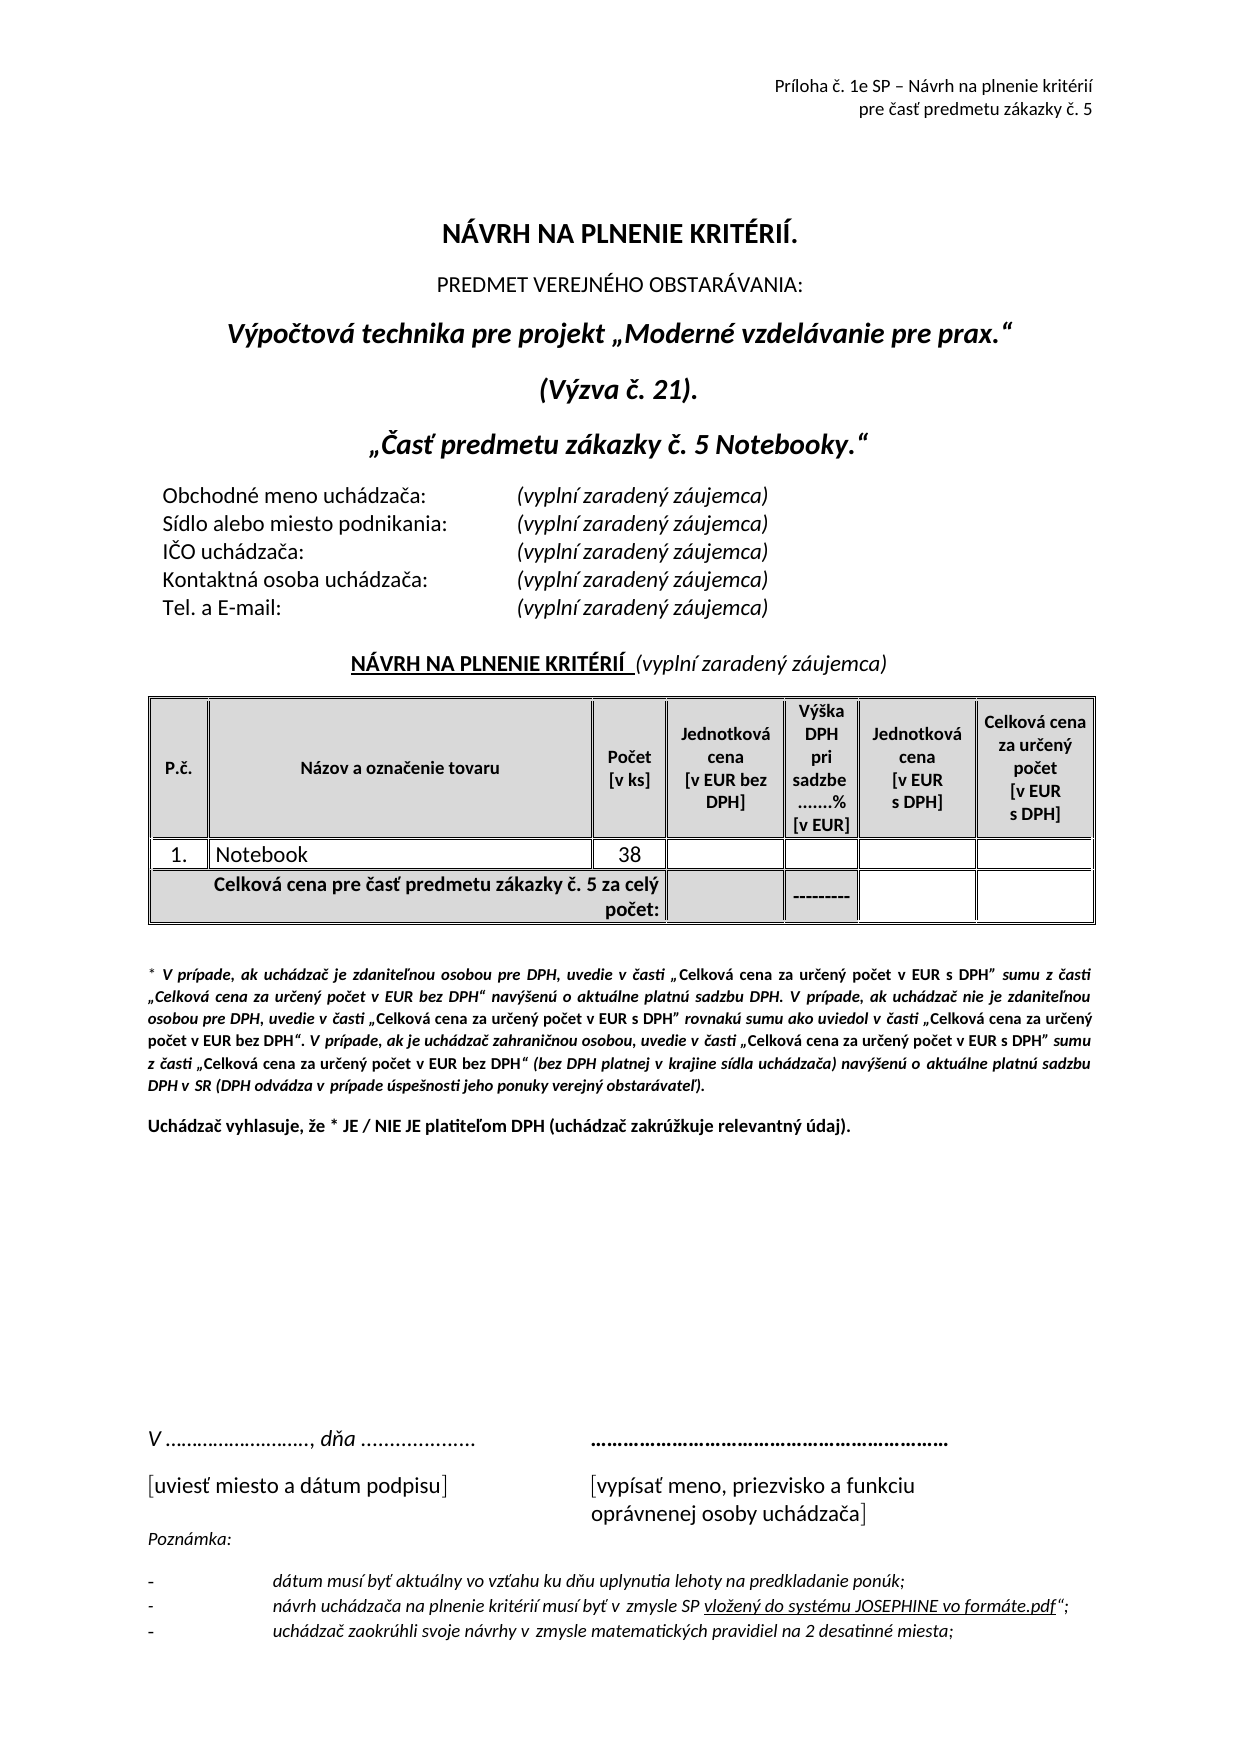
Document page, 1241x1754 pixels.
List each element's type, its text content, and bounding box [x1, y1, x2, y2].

text * V prípade, ak uchádzač je zdaniteľnou osobou pre DPH, uvedie v časti „Celková cena za určený počet v EUR s DPH” sumu z časti „Celková cena za určený počet v EUR bez DPH“ navýšenú o aktuálne platnú sadzbu DPH. V prípade, ak uchádzač nie je zdaniteľnou osobou pre DPH, uvedie v časti „Celková cena za určený počet v EUR s DPH” rovnakú sumu ako uviedol v časti „Celková cena za určený počet v EUR bez DPH“. V prípade, ak je uchádzač zahraničnou osobou, uvedie v časti „Celková cena za určený počet v EUR s DPH” sumu z časti „Celková cena za určený počet v EUR bez DPH“ (bez DPH platnej v krajine sídla uchádzača) navýšenú o aktuálne platnú sadzbu DPH v SR (DPH odvádza v prípade úspešnosti jeho ponuky verejný obstarávateľ). [148, 964, 1093, 1096]
text oprávnenej osoby uchádzača] [517, 1499, 1093, 1527]
text NÁVRH NA PLNENIE KRITÉRIÍ (vyplní zaradený záujemca) [148, 649, 1093, 677]
text Sídlo alebo miesto podnikania: (vyplní zaradený záujemca) [148, 509, 1093, 537]
table_cell [976, 868, 1094, 922]
text NÁVRH NA PLNENIE KRITÉRIÍ. [148, 215, 1093, 251]
list dátum musí byť aktuálny vo vzťahu ku dňu uplynutia lehoty na predkladanie ponúk; [148, 1569, 1093, 1592]
text IČO uchádzača: (vyplní zaradený záujemca) [148, 537, 1093, 565]
text Obchodné meno uchádzača: (vyplní zaradený záujemca) [148, 481, 1093, 509]
text V ……………….…….., dňa .................... ………………………………………………………… [148, 1424, 1093, 1452]
table_cell --------- [785, 871, 858, 922]
text [uviesť miesto a dátum podpisu] [vypísať meno, priezvisko a funkciu [148, 1471, 1093, 1499]
table_header Názov a označenie tovaru [208, 699, 592, 837]
table_cell [858, 871, 976, 922]
table_cell [978, 837, 1093, 868]
table_header Jednotková cena [v EUR s DPH] [858, 699, 976, 837]
text „Časť predmetu zákazky č. 5 Notebooky.“ [148, 426, 1093, 461]
text Výpočtová technika pre projekt „Moderné vzdelávanie pre prax.“ [148, 316, 1093, 351]
table_header Celková cena za určený počet [v EUR s DPH] [976, 699, 1093, 837]
table_header Jednotková cena [v EUR bez DPH] [667, 697, 785, 837]
table_cell [668, 840, 783, 868]
text Poznámka: [148, 1527, 1093, 1550]
table_cell 38 [594, 840, 665, 868]
text Tel. a E-mail: (vyplní zaradený záujemca) [148, 593, 1093, 621]
table_header P.č. [151, 699, 208, 837]
text predmet VEREJNÉHO OBSTARÁVANIA: [148, 270, 1093, 298]
table_header Výška DPH pri sadzbe .......% [v EUR] [785, 699, 858, 837]
text Kontaktná osoba uchádzača: (vyplní zaradený záujemca) [148, 565, 1093, 593]
table_header Počet [v ks] [592, 697, 667, 837]
text Uchádzač vyhlasuje, že * JE / NIE JE platiteľom DPH (uchádzač zakrúžkuje relevantný údaj). [148, 1114, 1093, 1137]
list uchádzač zaokrúhli svoje návrhy v zmysle matematických pravidiel na 2 desatinné miesta; [148, 1619, 1093, 1642]
table_cell [667, 868, 785, 922]
table_cell Notebook [210, 840, 591, 868]
table_cell 1. [151, 837, 207, 868]
list - návrh uchádzača na plnenie kritérií musí byť v zmysle SP vložený do systému JOSEPHINE vo formáte.pdf“; [148, 1594, 1093, 1617]
text (Výzva č. 21). [148, 371, 1093, 406]
table_cell [860, 840, 975, 868]
table_cell Celková cena pre časť predmetu zákazky č. 5 za celý počet: [149, 868, 667, 922]
table_cell [786, 840, 857, 868]
